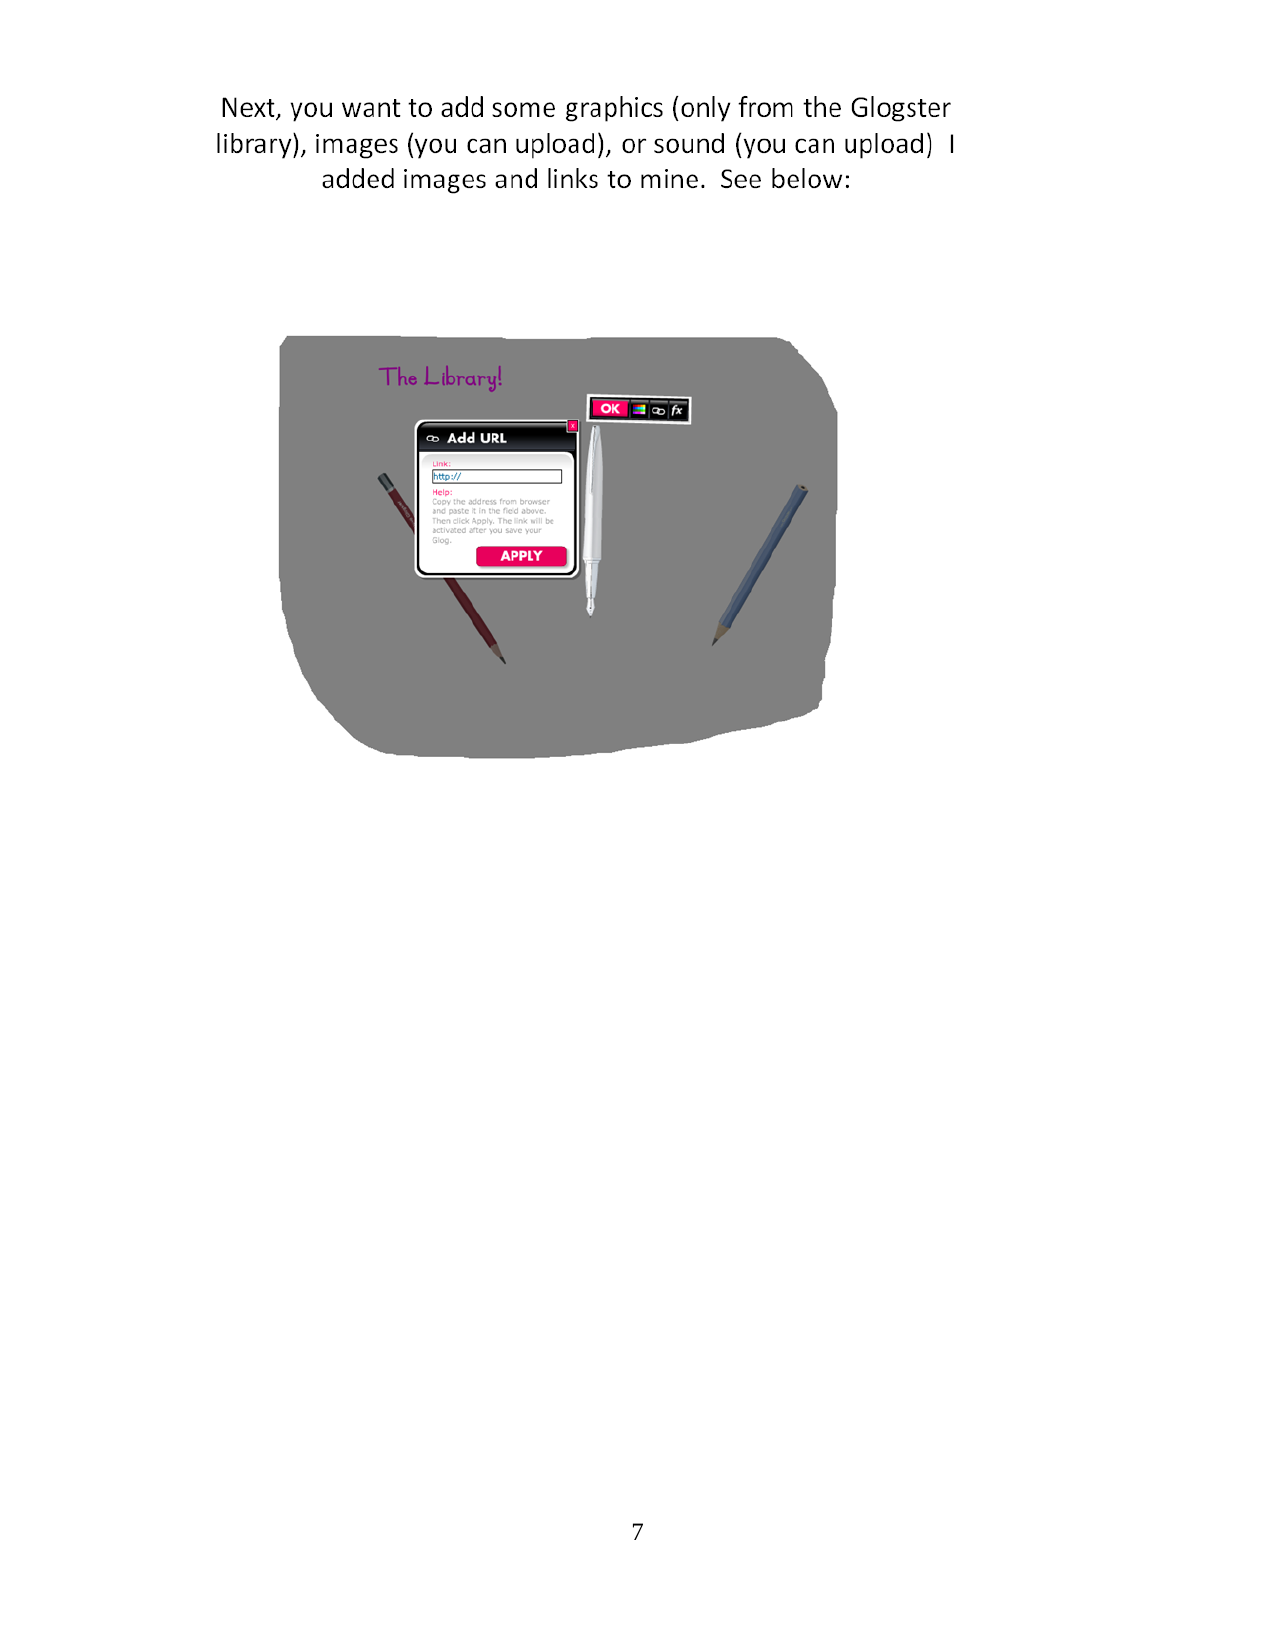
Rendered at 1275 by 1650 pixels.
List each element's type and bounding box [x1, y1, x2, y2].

picture [75, 74, 1050, 808]
